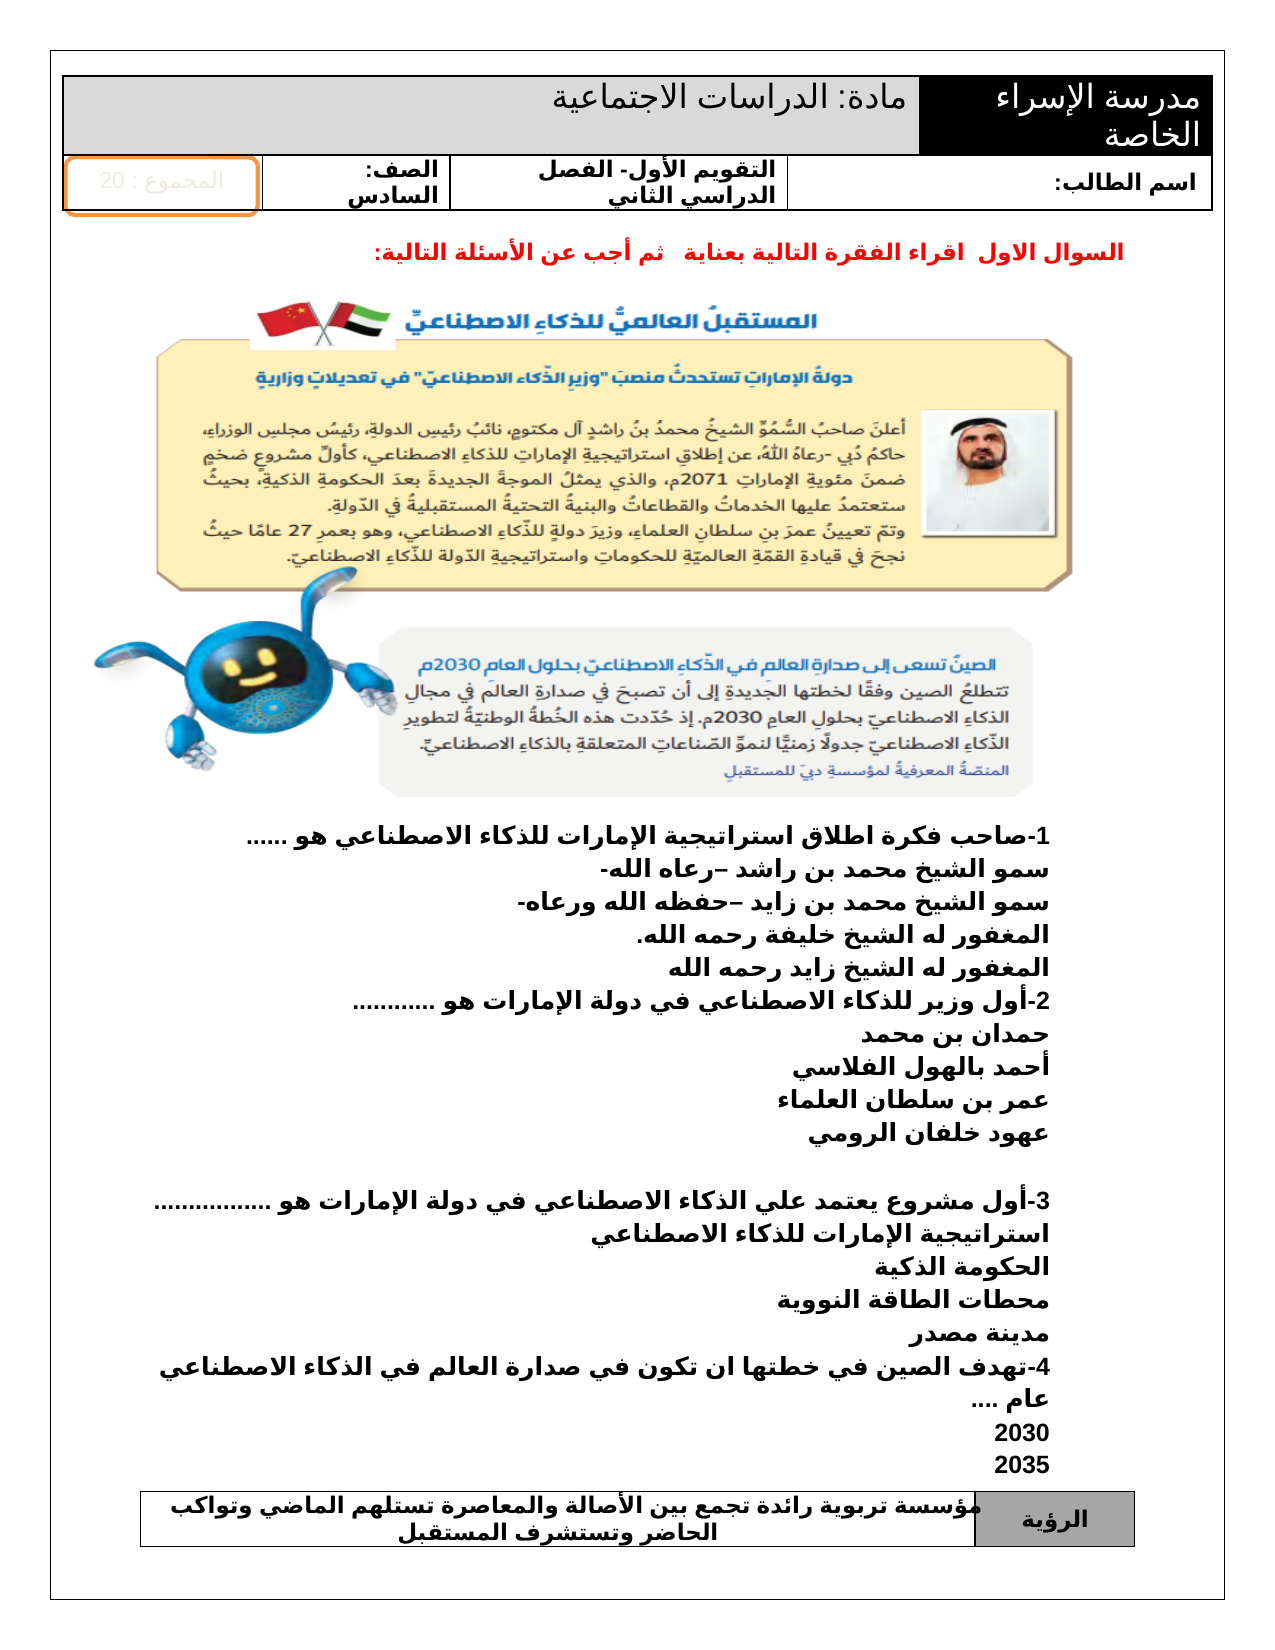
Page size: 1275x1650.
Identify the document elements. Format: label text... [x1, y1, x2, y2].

text السوال الاول اقراء الفقرة التالية بعناية ثم أجب عن الأسئلة التالية: [150, 239, 1125, 265]
list المغفور له الشيخ زايد رحمه الله [150, 953, 1050, 982]
list المغفور له الشيخ خليفة رحمه الله. [150, 920, 1050, 949]
list الحكومة الذكية [150, 1252, 1050, 1281]
list 3-أول مشروع يعتمد علي الذكاء الاصطناعي في دولة الإمارات هو ................. [150, 1186, 1050, 1215]
list سمو الشيخ محمد بن راشد –رعاه الله- [150, 854, 1050, 883]
list 2030 [150, 1417, 1050, 1446]
list استراتيجية الإمارات للذكاء الاصطناعي [150, 1219, 1050, 1248]
list سمو الشيخ محمد بن زايد –حفظه الله ورعاه- [150, 887, 1050, 916]
list مدينة مصدر [150, 1318, 1050, 1347]
list أحمد بالهول الفلاسي [150, 1052, 1050, 1081]
list 2-أول وزير للذكاء الاصطناعي في دولة الإمارات هو ............ [150, 986, 1050, 1015]
list 1-صاحب فكرة اطلاق استراتيجية الإمارات للذكاء الاصطناعي هو ...... [150, 821, 1050, 850]
list محطات الطاقة النووية [150, 1285, 1050, 1314]
list عهود خلفان الرومي [150, 1118, 1050, 1147]
list عمر بن سلطان العلماء [150, 1085, 1050, 1114]
list 2035 [150, 1451, 1050, 1479]
list حمدان بن محمد [150, 1019, 1050, 1048]
list 4-تهدف الصين في خطتها ان تكون في صدارة العالم في الذكاء الاصطناعي عام .... [150, 1351, 1050, 1413]
